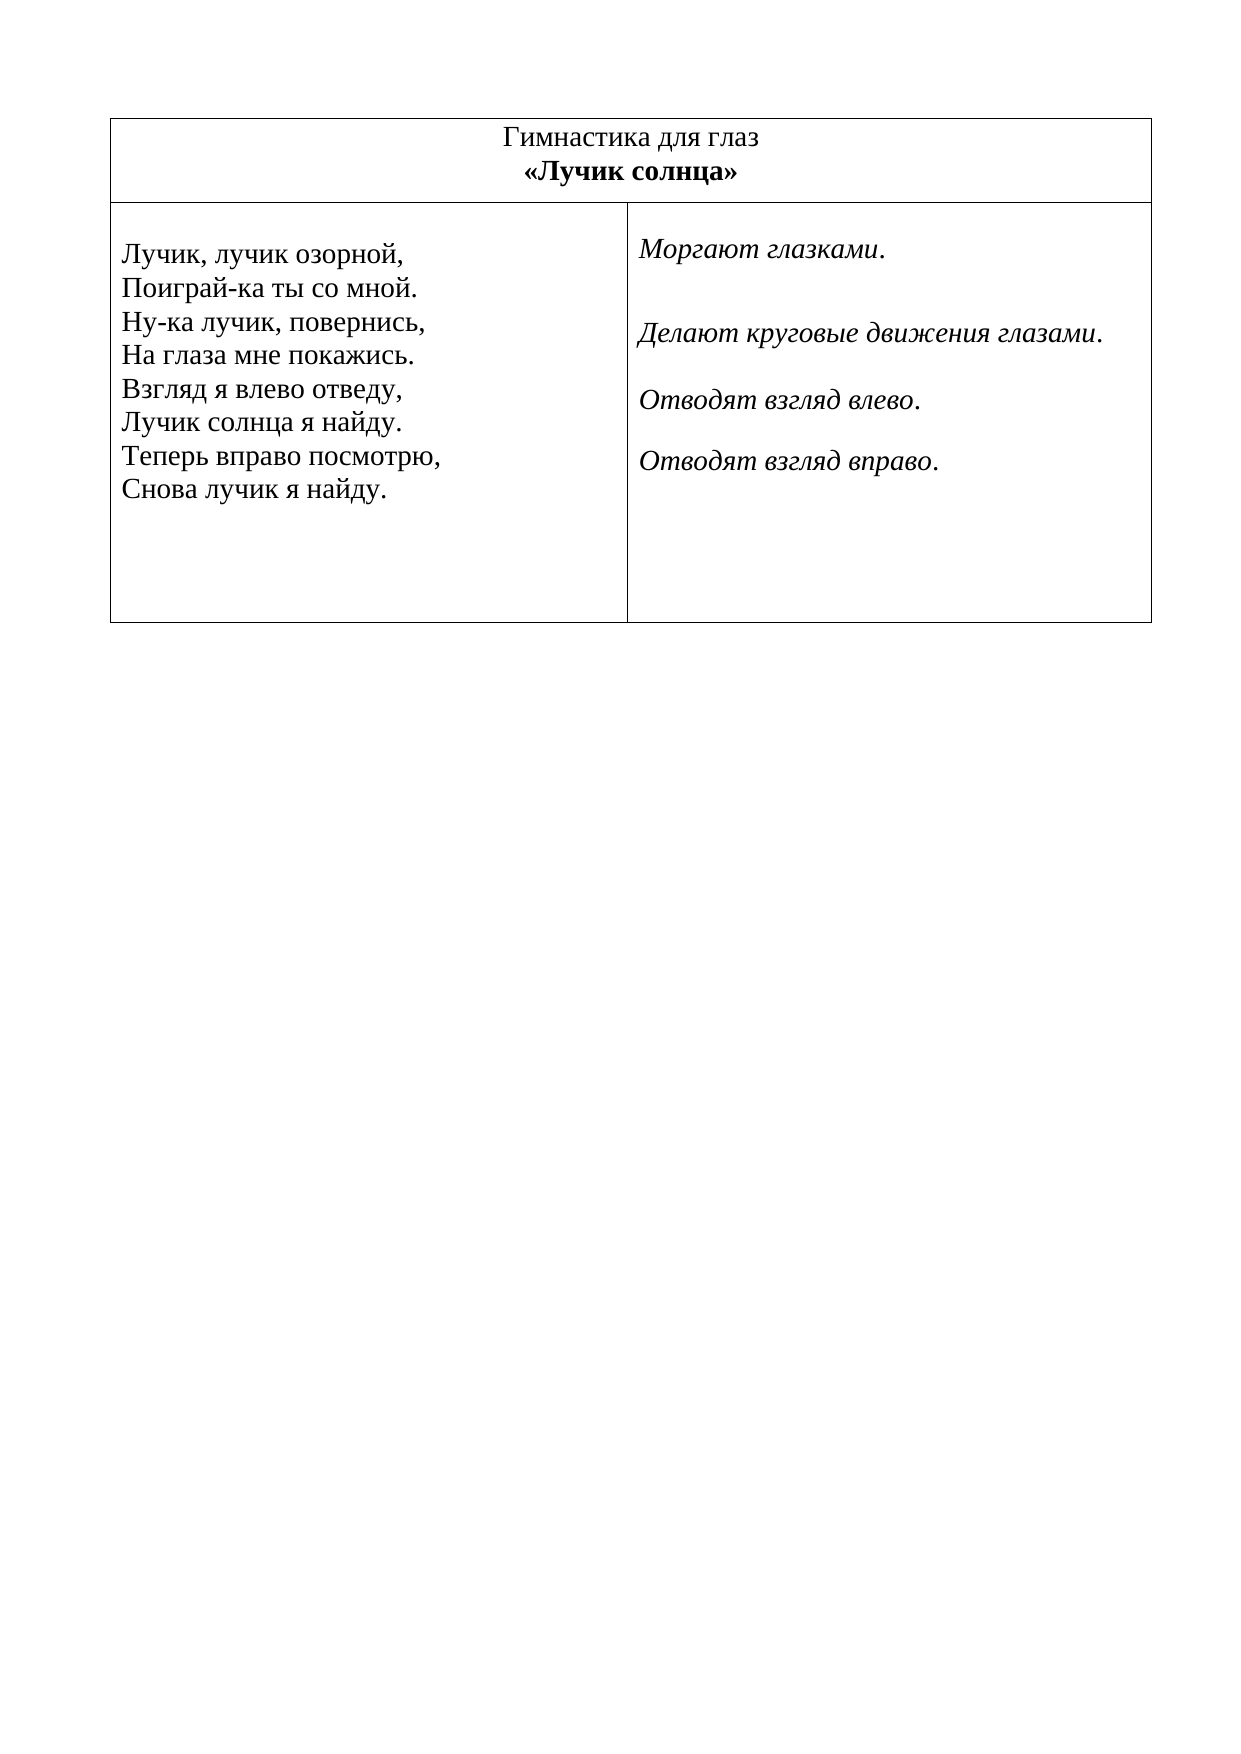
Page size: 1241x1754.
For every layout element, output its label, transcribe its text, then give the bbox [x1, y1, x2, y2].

table_header Гимнастика для глаз «Лучик солнца» [111, 119, 1151, 202]
table_cell Лучик, лучик озорной, Поиграй-ка ты со мной. Ну-ка лучик, повернись, На глаза мне покажись. Взгляд я влево отведу, Лучик солнца я найду. Теперь вправо посмотрю, Снова лучик я найду. [111, 203, 627, 622]
table_cell Моргают глазками. Делают круговые движения глазами. Отводят взгляд влево. Отводят взгляд вправо. [628, 203, 1151, 622]
